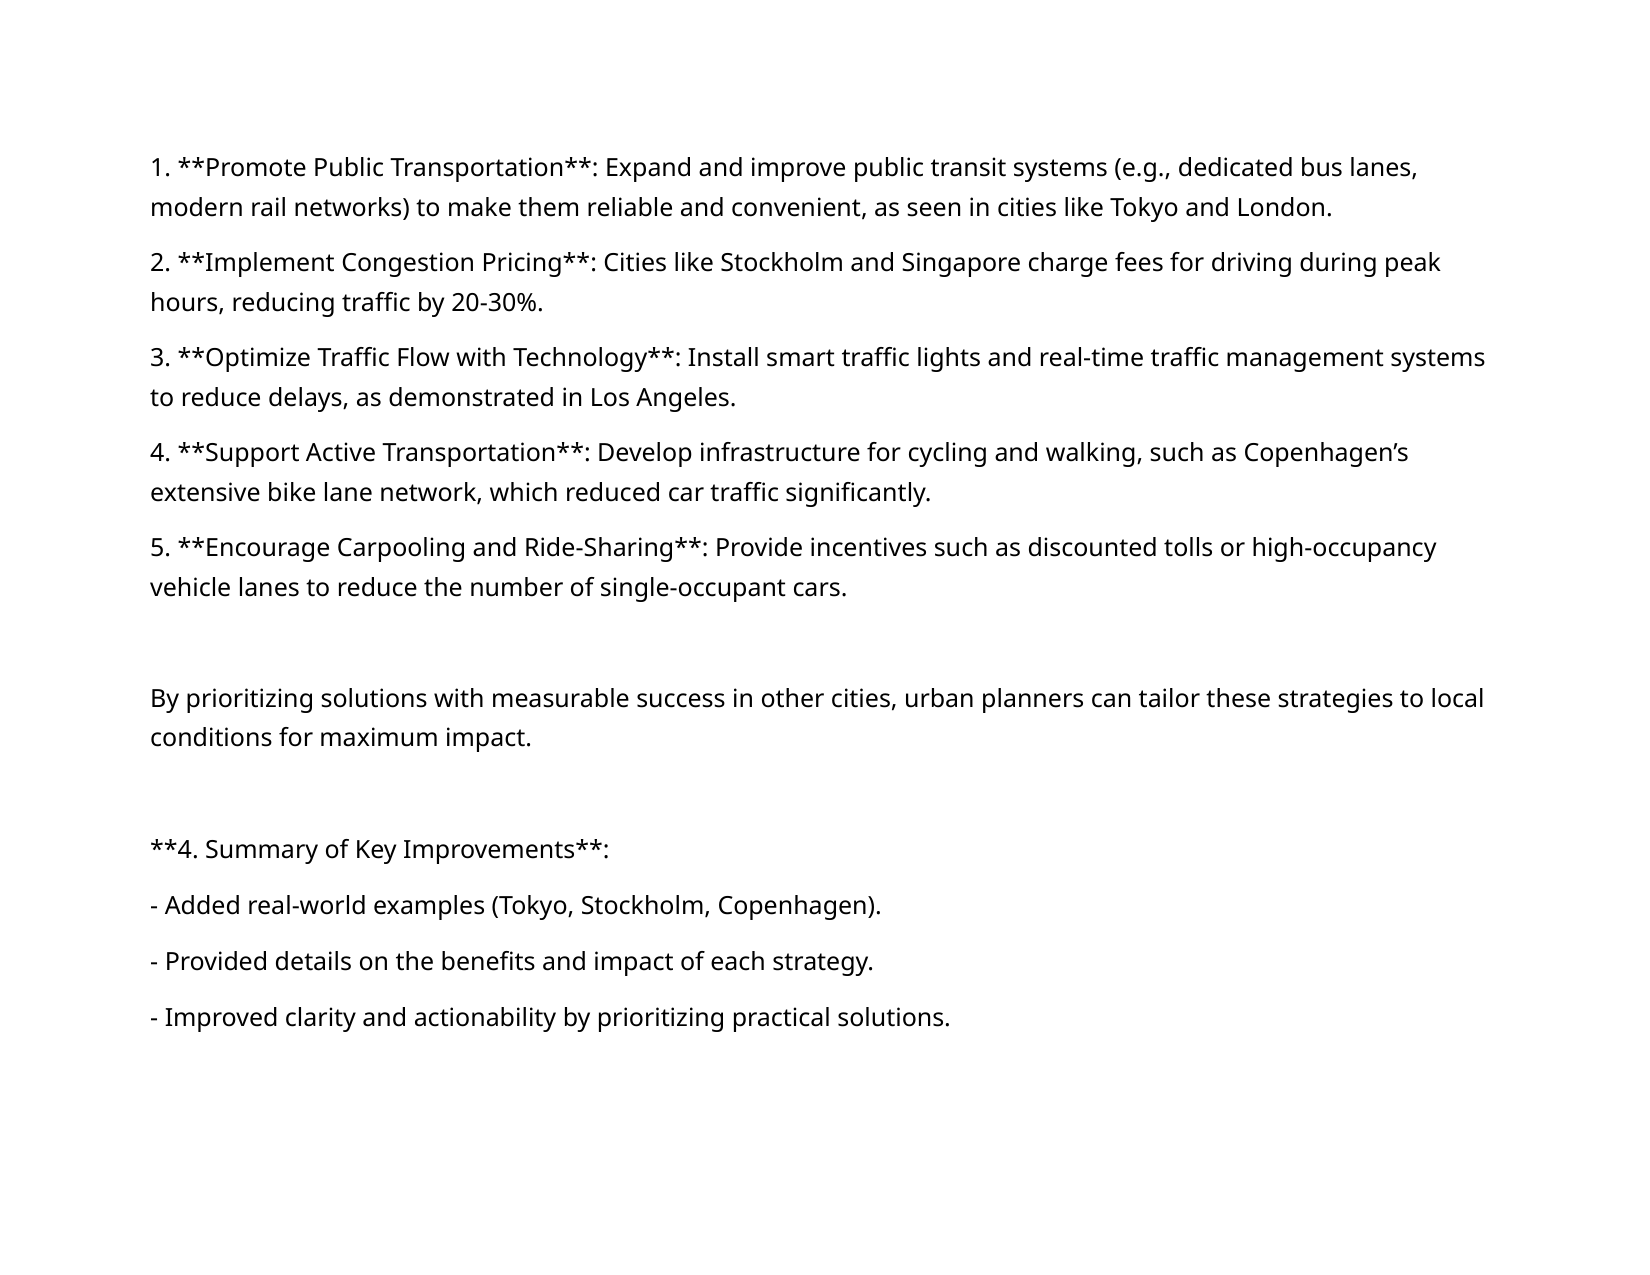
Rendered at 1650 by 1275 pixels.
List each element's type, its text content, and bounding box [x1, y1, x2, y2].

text 1. **Promote Public Transportation**: Expand and improve public transit systems (e.g., dedicated bus lanes, modern rail networks) to make them reliable and convenient, as seen in cities like Tokyo and London. [150, 150, 1500, 223]
text 2. **Implement Congestion Pricing**: Cities like Stockholm and Singapore charge fees for driving during peak hours, reducing traffic by 20-30%. [150, 245, 1500, 318]
text - Added real-world examples (Tokyo, Stockholm, Copenhagen). [150, 887, 1500, 922]
text - Provided details on the benefits and impact of each strategy. [150, 943, 1500, 977]
text 5. **Encourage Carpooling and Ride-Sharing**: Provide incentives such as discounted tolls or high-occupancy vehicle lanes to reduce the number of single-occupant cars. [150, 530, 1500, 603]
text 3. **Optimize Traffic Flow with Technology**: Install smart traffic lights and real-time traffic management systems to reduce delays, as demonstrated in Los Angeles. [150, 340, 1500, 413]
text 4. **Support Active Transportation**: Develop infrastructure for cycling and walking, such as Copenhagen’s extensive bike lane network, which reduced car traffic significantly. [150, 435, 1500, 508]
text - Improved clarity and actionability by prioritizing practical solutions. [150, 999, 1500, 1033]
text **4. Summary of Key Improvements**: [150, 832, 1500, 866]
text By prioritizing solutions with measurable success in other cities, urban planners can tailor these strategies to local conditions for maximum impact. [150, 681, 1500, 754]
